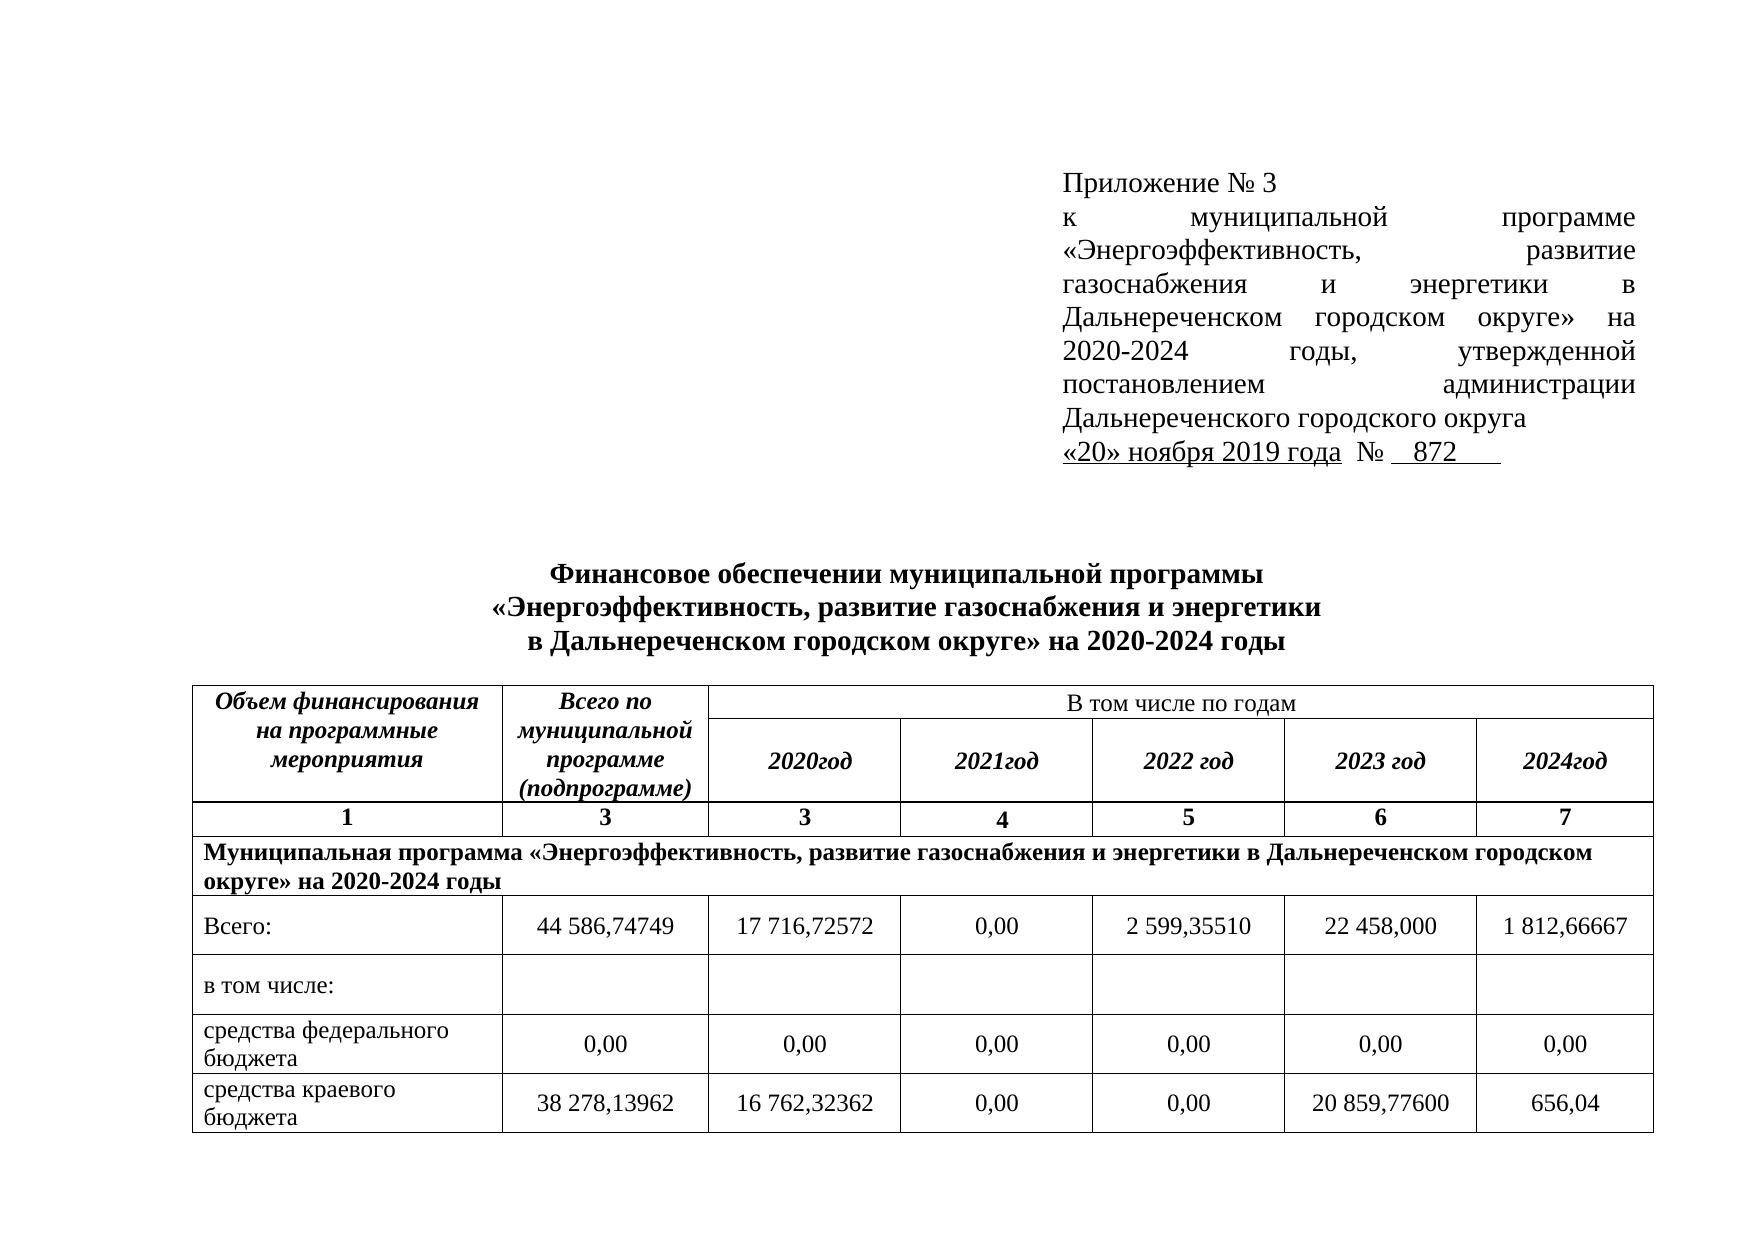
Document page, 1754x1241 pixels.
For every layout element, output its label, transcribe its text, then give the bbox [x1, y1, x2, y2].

table_cell 44 586,74749 [503, 896, 708, 954]
text Финансовое обеспечении муниципальной программы [177, 556, 1636, 589]
table_cell Муниципальная программа «Энергоэффективность, развитие газоснабжения и энергетики в Дальнереченском городском округе» на 2020-2024 годы [193, 837, 1653, 895]
table_cell [1477, 955, 1653, 1013]
table_header В том числе по годам [709, 686, 1653, 718]
table_cell 0,00 [709, 1015, 900, 1072]
table_cell 17 716,72572 [709, 896, 900, 954]
table_header Объем финансирования на программные мероприятия [193, 686, 502, 801]
table_cell 38 278,13962 [503, 1074, 708, 1132]
table_cell 656,04 [1477, 1074, 1653, 1132]
table_cell [1285, 955, 1476, 1013]
table_cell 0,00 [901, 1015, 1092, 1072]
table_cell средства краевого бюджета [193, 1074, 502, 1132]
table_cell 6 [1285, 803, 1476, 836]
table_cell 1 [193, 803, 502, 836]
table_cell 5 [1093, 803, 1284, 836]
table_cell 0,00 [1093, 1015, 1284, 1072]
table_cell 0,00 [1285, 1015, 1476, 1072]
table_cell [1093, 955, 1284, 1013]
table_cell 3 [709, 803, 900, 836]
table_cell 2 599,35510 [1093, 896, 1284, 954]
text к муниципальной программе «Энергоэффективность, развитие газоснабжения и энергетики в Дальнереченском городском округе» на 2020-2024 годы, утвержденной постановлением администрации Дальнереченского городского округа [1062, 199, 1636, 434]
table_cell 0,00 [901, 1074, 1092, 1132]
table_cell 22 458,000 [1285, 896, 1476, 954]
text «20» ноября 2019 года № 872 [1062, 434, 1636, 467]
table_cell 2024год [1477, 719, 1653, 801]
table_cell [901, 955, 1092, 1013]
text «Энергоэффективность, развитие газоснабжения и энергетики [177, 589, 1636, 623]
table_cell 16 762,32362 [709, 1074, 900, 1132]
table_cell 0,00 [503, 1015, 708, 1072]
table_cell 0,00 [1093, 1074, 1284, 1132]
table_cell в том числе: [193, 955, 502, 1013]
table_cell 2022 год [1093, 719, 1284, 801]
text в Дальнереченском городском округе» на 2020-2024 годы [177, 623, 1636, 657]
table_cell 2021год [901, 719, 1092, 801]
table_cell средства федерального бюджета [193, 1015, 502, 1072]
table_cell [503, 955, 708, 1013]
table_cell 0,00 [901, 896, 1092, 954]
table_cell 3 [503, 803, 708, 836]
table_cell 1 812,66667 [1477, 896, 1653, 954]
table_cell 7 [1477, 803, 1653, 836]
table_cell [709, 955, 900, 1013]
table_cell 20 859,77600 [1285, 1074, 1476, 1132]
table_cell 4 [901, 803, 1092, 836]
table_cell 2023 год [1285, 719, 1476, 801]
table_cell 2020год [709, 719, 900, 801]
table_cell 0,00 [1477, 1015, 1653, 1072]
text Приложение № 3 [1062, 165, 1636, 199]
table_cell Всего: [193, 896, 502, 954]
table_header Всего по муниципальной программе (подпрограмме) [503, 686, 708, 801]
